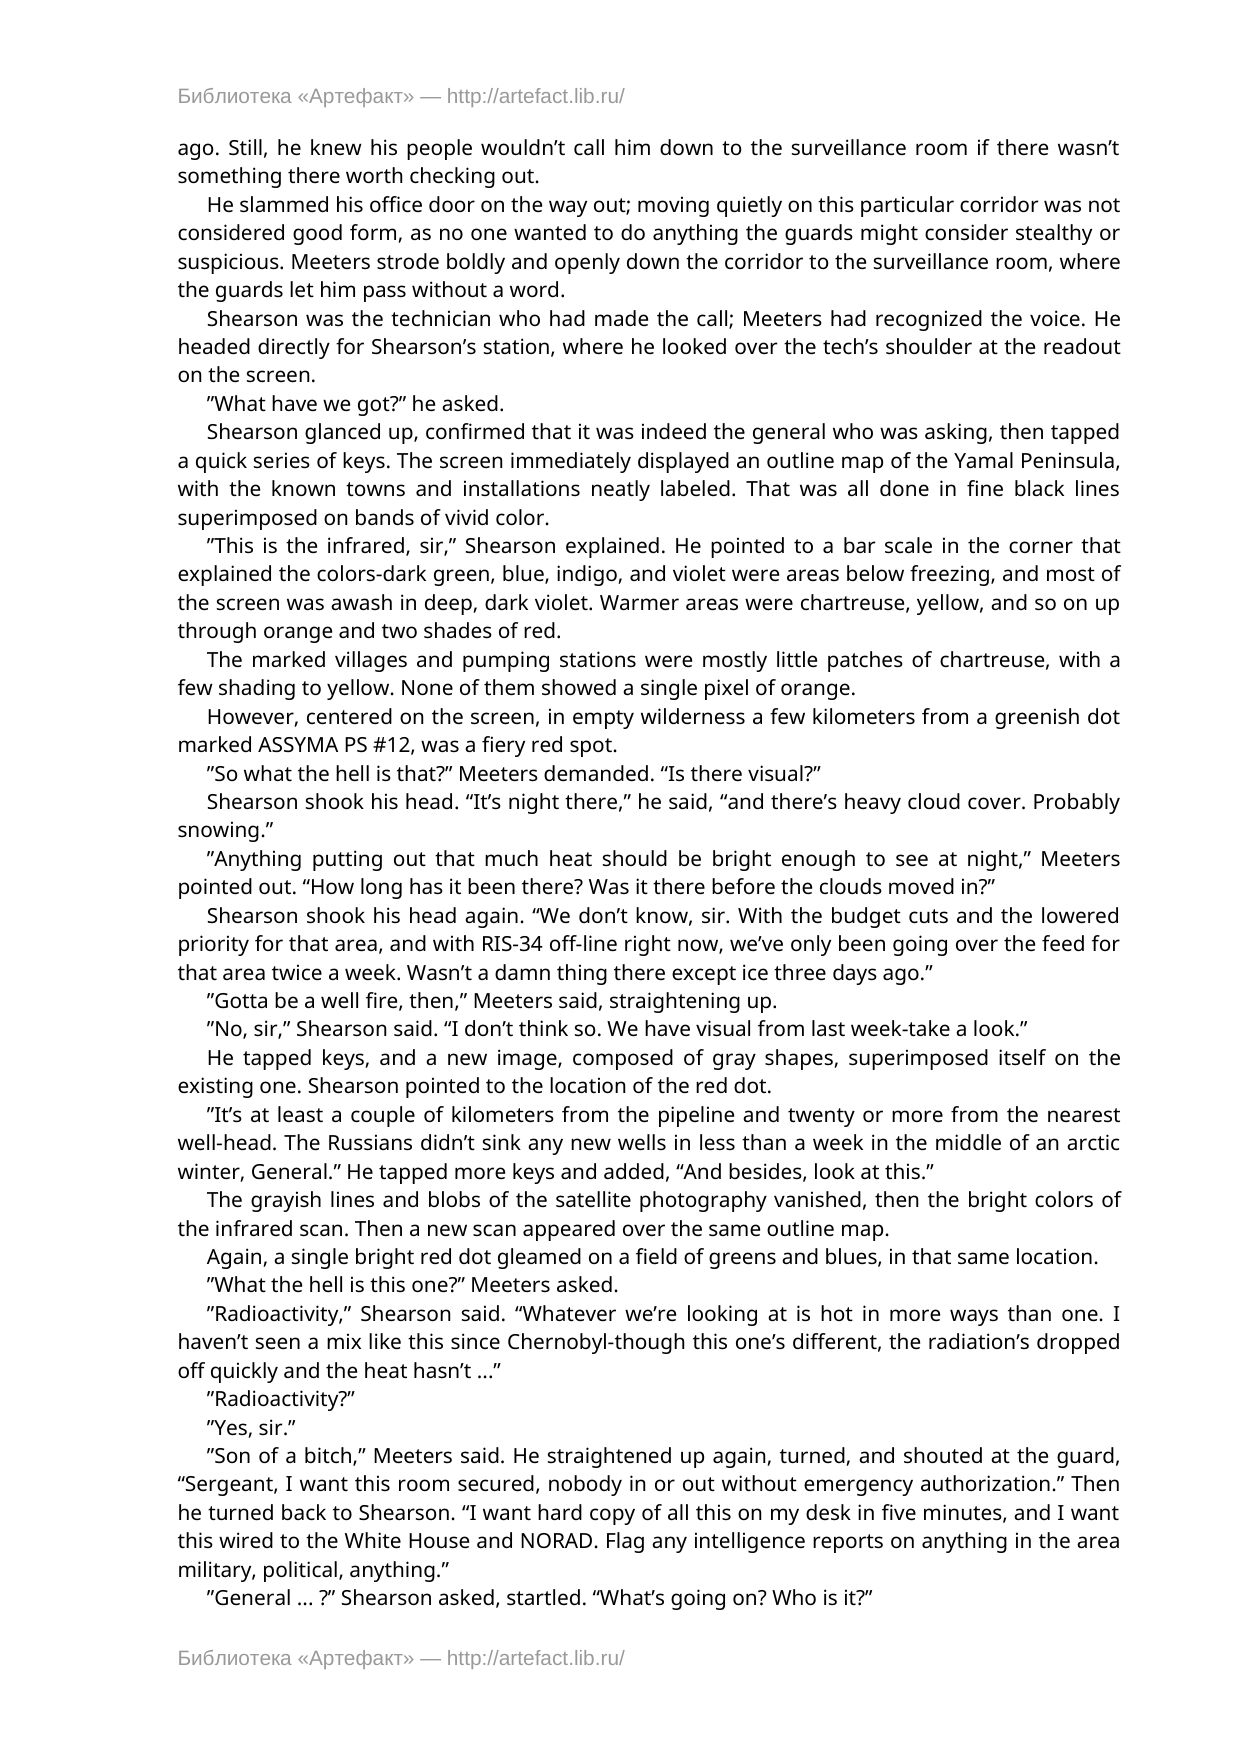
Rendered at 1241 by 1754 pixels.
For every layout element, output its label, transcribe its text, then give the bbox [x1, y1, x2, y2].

text Shearson shook his head. “It’s night there,” he said, “and there’s heavy cloud cover. Probably snowing.” [177, 787, 1122, 844]
text The marked villages and pumping stations were mostly little patches of chartreuse, with a few shading to yellow. None of them showed a single pixel of orange. [177, 645, 1122, 702]
text ”Radioactivity?” [177, 1384, 1122, 1413]
text ”It’s at least a couple of kilometers from the pipeline and twenty or more from the nearest well-head. The Russians didn’t sink any new wells in less than a week in the middle of an arctic winter, General.” He tapped more keys and added, “And besides, look at this.” [177, 1100, 1122, 1185]
text He slammed his office door on the way out; moving quietly on this particular corridor was not considered good form, as no one wanted to do anything the guards might consider stealthy or suspicious. Meeters strode boldly and openly down the corridor to the surveillance room, where the guards let him pass without a word. [177, 190, 1122, 304]
text The grayish lines and blobs of the satellite photography vanished, then the bright colors of the infrared scan. Then a new scan appeared over the same outline map. [177, 1185, 1122, 1242]
text ”General ... ?” Shearson asked, startled. “What’s going on? Who is it?” [177, 1583, 1122, 1612]
text ”This is the infrared, sir,” Shearson explained. He pointed to a bar scale in the corner that explained the colors-dark green, blue, indigo, and violet were areas below freezing, and most of the screen was awash in deep, dark violet. Warmer areas were chartreuse, yellow, and so on up through orange and two shades of red. [177, 531, 1122, 645]
text Again, a single bright red dot gleamed on a field of greens and blues, in that same location. [177, 1242, 1122, 1271]
text ”Yes, sir.” [177, 1413, 1122, 1441]
text ”Gotta be a well fire, then,” Meeters said, straightening up. [177, 986, 1122, 1014]
text ”No, sir,” Shearson said. “I don’t think so. We have visual from last week-take a look.” [177, 1014, 1122, 1043]
text ”What have we got?” he asked. [177, 389, 1122, 417]
text Shearson glanced up, confirmed that it was indeed the general who was asking, then tapped a quick series of keys. The screen immediately displayed an outline map of the Yamal Peninsula, with the known towns and installations neatly labeled. That was all done in fine black lines superimposed on bands of vivid color. [177, 417, 1122, 531]
text ”Radioactivity,” Shearson said. “Whatever we’re looking at is hot in more ways than one. I haven’t seen a mix like this since Chernobyl-though this one’s different, the radiation’s dropped off quickly and the heat hasn’t ...” [177, 1299, 1122, 1384]
text ”What the hell is this one?” Meeters asked. [177, 1271, 1122, 1299]
text ”Son of a bitch,” Meeters said. He straightened up again, turned, and shouted at the guard, “Sergeant, I want this room secured, nobody in or out without emergency authorization.” Then he turned back to Shearson. “I want hard copy of all this on my desk in five minutes, and I want this wired to the White House and NORAD. Flag any intelligence reports on anything in the area military, political, anything.” [177, 1441, 1122, 1583]
text However, centered on the screen, in empty wilderness a few kilometers from a greenish dot marked ASSYMA PS #12, was a fiery red spot. [177, 702, 1122, 759]
text Shearson shook his head again. “We don’t know, sir. With the budget cuts and the lowered priority for that area, and with RIS-34 off-line right now, we’ve only been going over the feed for that area twice a week. Wasn’t a damn thing there except ice three days ago.” [177, 901, 1122, 986]
text ”So what the hell is that?” Meeters demanded. “Is there visual?” [177, 759, 1122, 787]
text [177, 133, 1122, 190]
text ”Anything putting out that much heat should be bright enough to see at night,” Meeters pointed out. “How long has it been there? Was it there before the clouds moved in?” [177, 844, 1122, 901]
text Shearson was the technician who had made the call; Meeters had recognized the voice. He headed directly for Shearson’s station, where he looked over the tech’s shoulder at the readout on the screen. [177, 304, 1122, 389]
text He tapped keys, and a new image, composed of gray shapes, superimposed itself on the existing one. Shearson pointed to the location of the red dot. [177, 1043, 1122, 1100]
